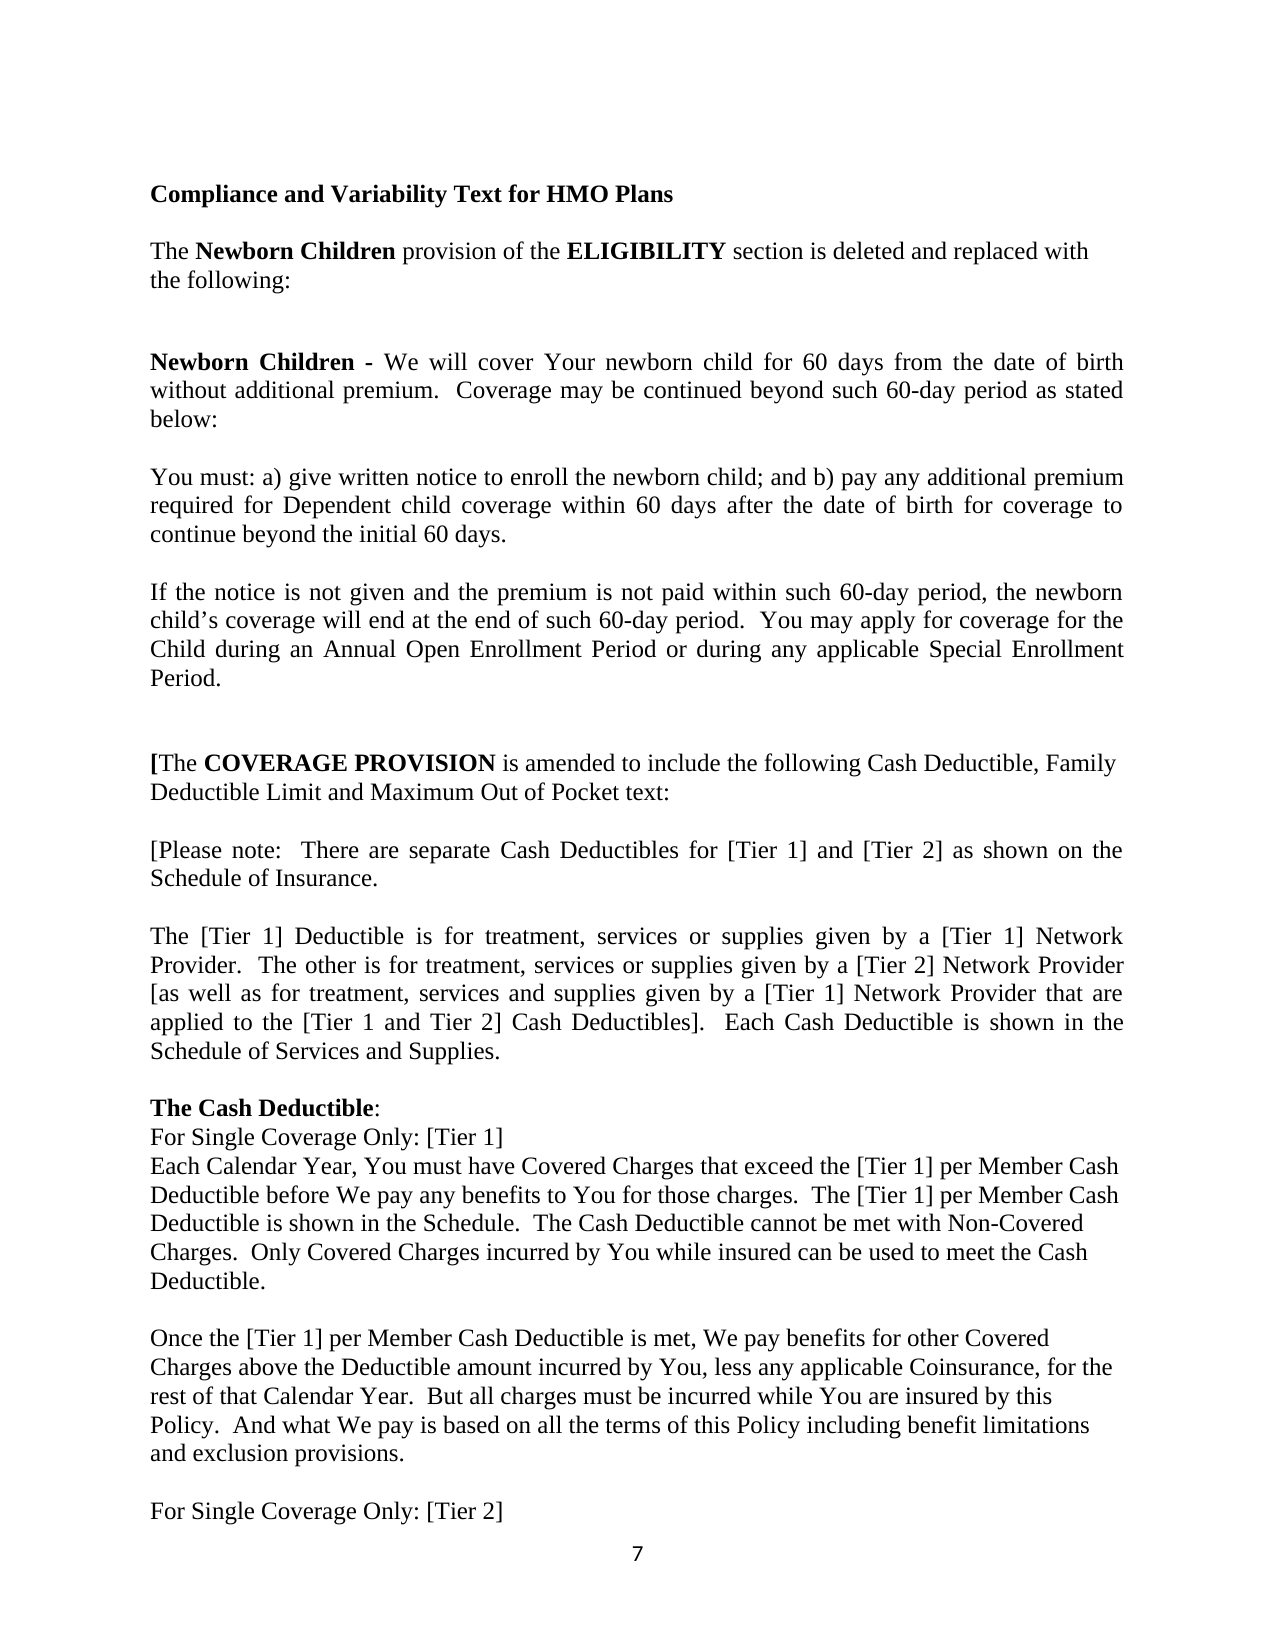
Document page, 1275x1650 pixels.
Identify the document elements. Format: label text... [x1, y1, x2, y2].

text [The COVERAGE PROVISION is amended to include the following Cash Deductible, Family Deductible Limit and Maximum Out of Pocket text: [150, 748, 1125, 806]
text You must: a) give written notice to enroll the newborn child; and b) pay any additional premium required for Dependent child coverage within 60 days after the date of birth for coverage to continue beyond the initial 60 days. [150, 462, 1125, 548]
text For Single Coverage Only: [Tier 2] [150, 1496, 1125, 1525]
text The [Tier 1] Deductible is for treatment, services or supplies given by a [Tier 1] Network Provider. The other is for treatment, services or supplies given by a [Tier 2] Network Provider [as well as for treatment, services and supplies given by a [Tier 1] Network Provider that are applied to the [Tier 1 and Tier 2] Cash Deductibles]. Each Cash Deductible is shown in the Schedule of Services and Supplies. [150, 921, 1125, 1065]
text The Newborn Children provision of the ELIGIBILITY section is deleted and replaced with the following: [150, 236, 1125, 294]
text [Please note: There are separate Cash Deductibles for [Tier 1] and [Tier 2] as shown on the Schedule of Insurance. [150, 835, 1125, 892]
text For Single Coverage Only: [Tier 1] [150, 1122, 1125, 1151]
text The Cash Deductible: [150, 1093, 1125, 1122]
text Once the [Tier 1] per Member Cash Deductible is met, We pay benefits for other Covered Charges above the Deductible amount incurred by You, less any applicable Coinsurance, for the rest of that Calendar Year. But all charges must be incurred while You are insured by this Policy. And what We pay is based on all the terms of this Policy including benefit limitations and exclusion provisions. [150, 1323, 1125, 1467]
text Newborn Children - We will cover Your newborn child for 60 days from the date of birth without additional premium. Coverage may be continued beyond such 60-day period as stated below: [150, 347, 1125, 433]
text Compliance and Variability Text for HMO Plans [150, 179, 1125, 207]
text Each Calendar Year, You must have Covered Charges that exceed the [Tier 1] per Member Cash Deductible before We pay any benefits to You for those charges. The [Tier 1] per Member Cash Deductible is shown in the Schedule. The Cash Deductible cannot be met with Non-Covered Charges. Only Covered Charges incurred by You while insured can be used to meet the Cash Deductible. [150, 1151, 1125, 1295]
text If the notice is not given and the premium is not paid within such 60-day period, the newborn child’s coverage will end at the end of such 60-day period. You may apply for coverage for the Child during an Annual Open Enrollment Period or during any applicable Special Enrollment Period. [150, 577, 1125, 692]
